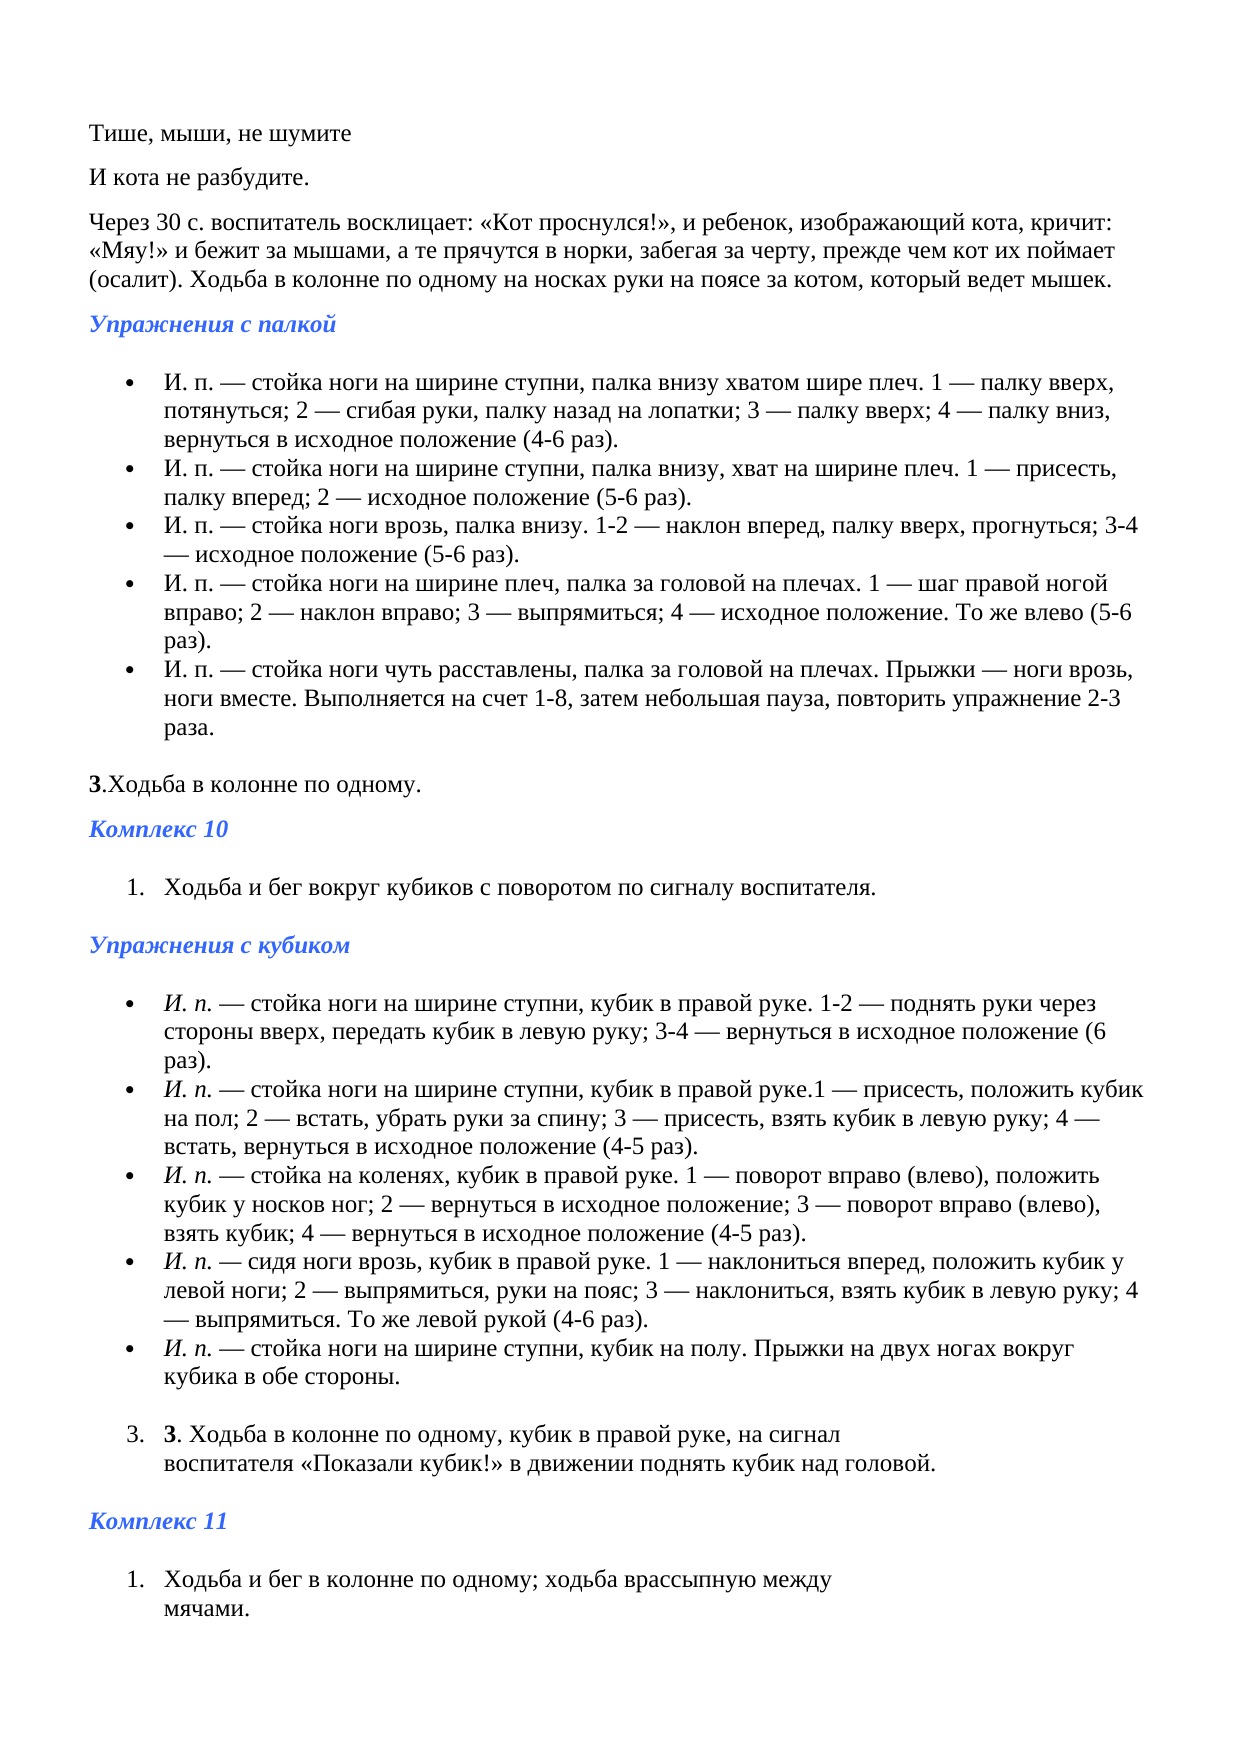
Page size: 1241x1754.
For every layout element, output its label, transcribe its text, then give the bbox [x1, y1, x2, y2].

list И. п. — стойка ноги на ширине ступни, кубик в правой руке.1 — присесть, положить кубик на пол; 2 — встать, убрать руки за спину; 3 — присесть, взять кубик в левую руку; 4 — встать, вернуться в исходное положение (4-5 раз). [126, 1074, 1152, 1160]
list И. п. — стойка ноги на ширине ступни, палка внизу хватом шире плеч. 1 — палку вверх, потянуться; 2 — сгибая руки, палку назад на лопатки; 3 — палку вверх; 4 — палку вниз, вернуться в исходное положение (4-6 раз). [126, 367, 1152, 453]
text Комплекс 11 [89, 1506, 1152, 1535]
text Через 30 с. воспитатель восклицает: «Кот проснулся!», и ребенок, изображающий кота, кричит: «Мяу!» и бежит за мышами, а те прячутся в норки, забегая за черту, прежде чем кот их поймает (осалит). Ходьба в колонне по одному на носках руки на поясе за котом, который ведет мышек. [89, 207, 1152, 293]
list 3. Ходьба в колонне по одному, кубик в правой руке, на сигнал воспитателя «Показали кубик!» в движении поднять кубик над головой. [126, 1419, 1152, 1477]
text Тише, мыши, не шумите [89, 118, 1152, 147]
list И. п. — стойка ноги на ширине ступни, палка внизу, хват на ширине плеч. 1 — присесть, палку вперед; 2 — исходное положение (5-6 раз). [126, 453, 1152, 510]
text Комплекс 10 [89, 814, 1152, 843]
list И. п. — стойка ноги на ширине ступни, кубик на полу. Прыжки на двух ногах вокруг кубика в обе стороны. [126, 1333, 1152, 1390]
list И. п. — стойка ноги на ширине ступни, кубик в правой руке. 1-2 — поднять руки через стороны вверх, передать кубик в левую руку; 3-4 — вернуться в исходное положение (6 раз). [126, 988, 1152, 1074]
text И кота не разбудите. [89, 162, 1152, 191]
text Упражнения с кубиком [89, 930, 1152, 958]
list И. п. — стойка на коленях, кубик в правой руке. 1 — поворот вправо (влево), положить кубик у носков ног; 2 — вернуться в исходное положение; 3 — поворот вправо (влево), взять кубик; 4 — вернуться в исходное положение (4-5 раз). [126, 1160, 1152, 1246]
list И. п. — сидя ноги врозь, кубик в правой руке. 1 — наклониться вперед, положить кубик у левой ноги; 2 — выпрямиться, руки на пояс; 3 — наклониться, взять кубик в левую руку; 4 — выпрямиться. То же левой рукой (4-6 раз). [126, 1246, 1152, 1333]
text Упражнения с палкой [89, 309, 1152, 337]
list И. п. — стойка ноги врозь, палка внизу. 1-2 — наклон вперед, палку вверх, прогнуться; 3-4 — исходное положение (5-6 раз). [126, 510, 1152, 568]
list Ходьба и бег в колонне по одному; ходьба врассыпную между мячами. [126, 1564, 1152, 1621]
list Ходьба и бег вокруг кубиков с поворотом по сигналу воспитателя. [126, 872, 1152, 901]
list И. п. — стойка ноги чуть расставлены, палка за головой на плечах. Прыжки — ноги врозь, ноги вместе. Выполняется на счет 1-8, затем небольшая пауза, повторить упражнение 2-3 раза. [126, 654, 1152, 740]
list И. п. — стойка ноги на ширине плеч, палка за головой на плечах. 1 — шаг правой ногой вправо; 2 — наклон вправо; 3 — выпрямиться; 4 — исходное положение. То же влево (5-6 раз). [126, 568, 1152, 654]
text 3.Ходьба в колонне по одному. [89, 769, 1152, 798]
